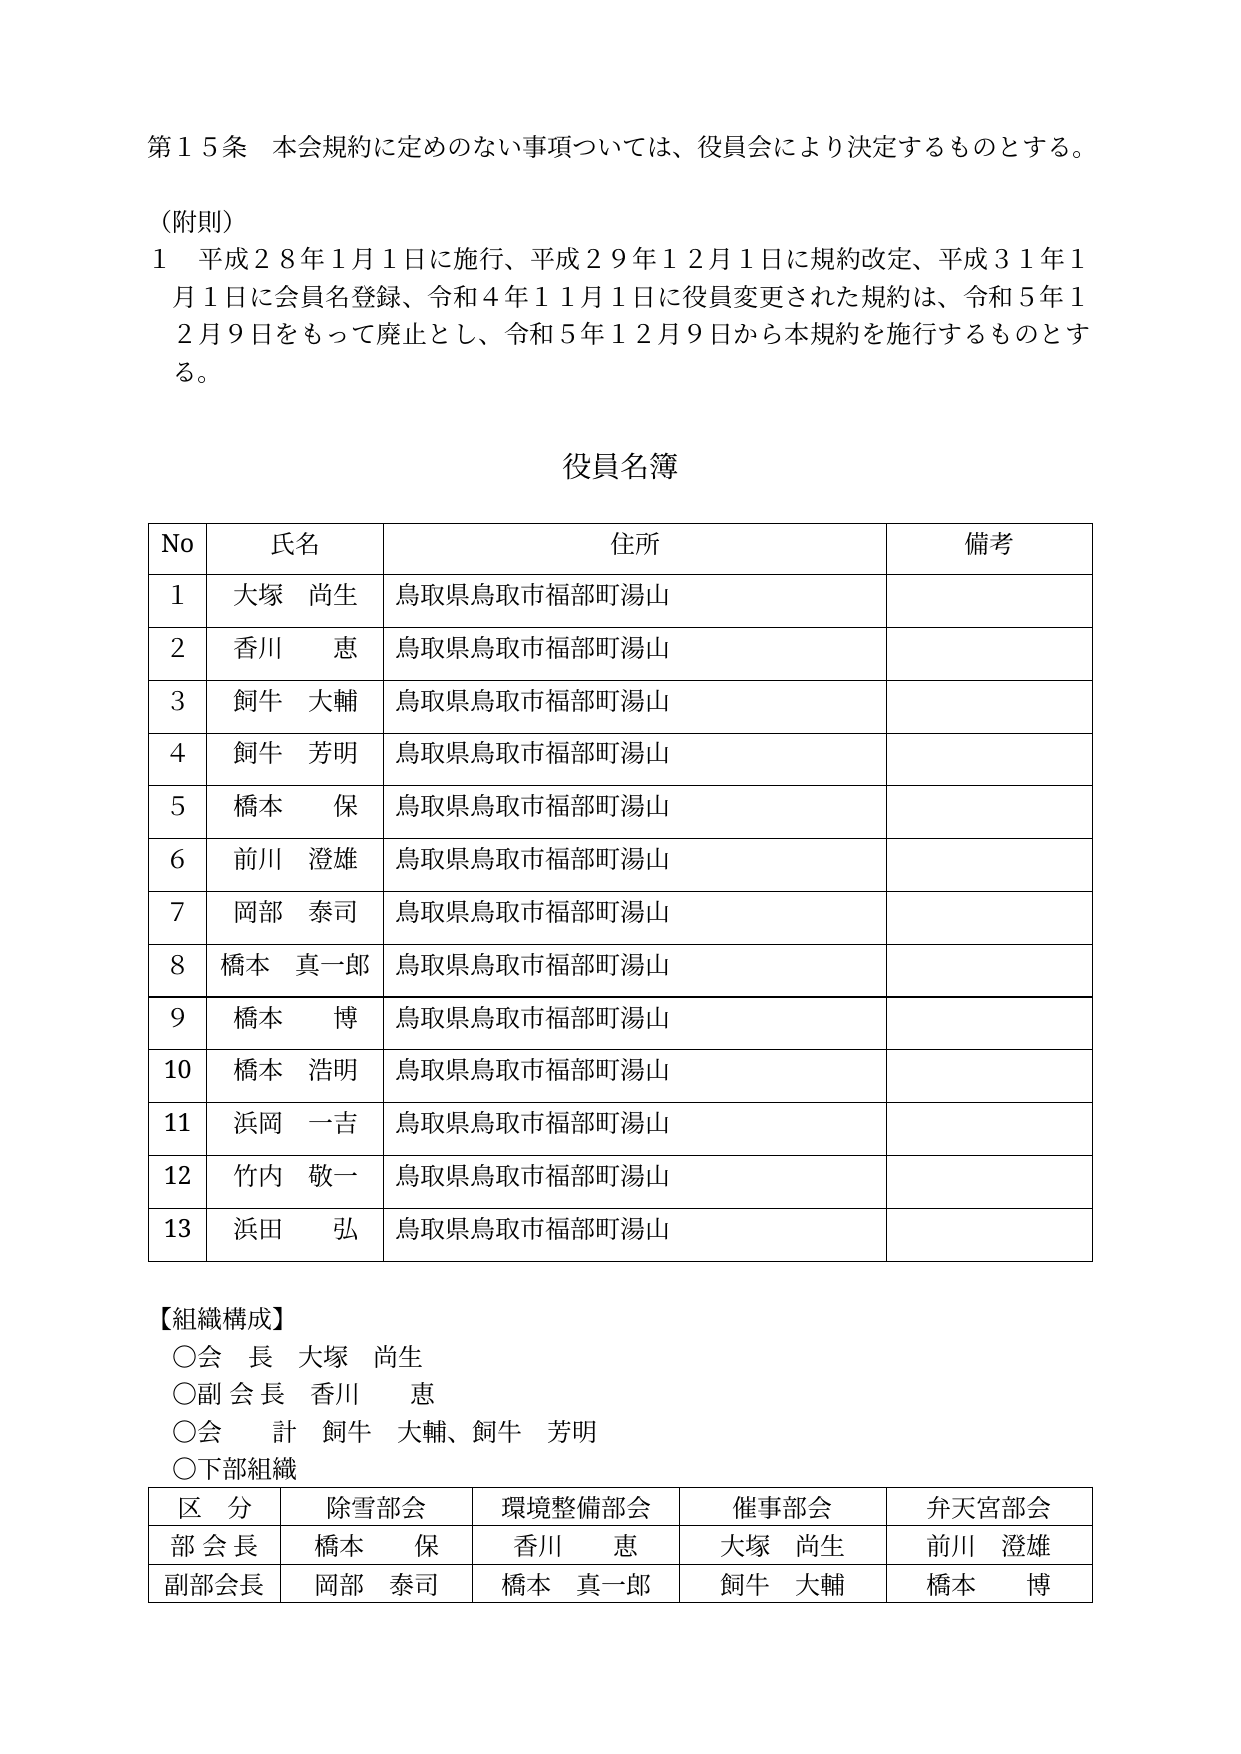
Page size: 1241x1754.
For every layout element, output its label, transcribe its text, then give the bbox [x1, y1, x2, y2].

table_cell [887, 1209, 1092, 1261]
table_cell 鳥取県鳥取市福部町湯山 [384, 1156, 886, 1208]
table_cell [887, 734, 1092, 785]
table_cell 橋本 真一郎 [207, 945, 383, 996]
table_cell [887, 945, 1092, 996]
table_header 環境整備部会 [473, 1488, 679, 1525]
table_cell 鳥取県鳥取市福部町湯山 [384, 681, 886, 732]
table_cell ４ [149, 734, 206, 785]
table_cell 浜田 弘 [207, 1209, 383, 1261]
table_cell 飼牛 芳明 [207, 734, 383, 785]
text （附則） [148, 202, 1092, 239]
table_cell [887, 1156, 1092, 1208]
table_cell [887, 786, 1092, 838]
table_header 催事部会 [680, 1488, 886, 1525]
table_cell 大塚 尚生 [680, 1526, 886, 1564]
table_cell 香川 恵 [473, 1526, 679, 1564]
table_cell ８ [149, 945, 206, 996]
table_cell ９ [149, 998, 206, 1049]
table_cell 竹内 敬一 [207, 1156, 383, 1208]
table_header 住所 [384, 524, 886, 574]
table_cell 10 [149, 1050, 206, 1102]
table_cell [887, 1050, 1092, 1102]
table_cell 鳥取県鳥取市福部町湯山 [384, 1209, 886, 1261]
table_cell [887, 575, 1092, 627]
table_cell ７ [149, 892, 206, 944]
table_cell 橋本 保 [281, 1526, 472, 1564]
text 〇下部組織 [148, 1449, 1092, 1487]
table_cell 橋本 博 [207, 998, 383, 1049]
table_cell [887, 839, 1092, 891]
text 〇副 会 長 香川 恵 [148, 1374, 1092, 1412]
table_cell 飼牛 大輔 [207, 681, 383, 732]
table_cell 鳥取県鳥取市福部町湯山 [384, 1050, 886, 1102]
table_cell 鳥取県鳥取市福部町湯山 [384, 628, 886, 679]
table_cell [887, 1103, 1092, 1155]
table_cell 橋本 浩明 [207, 1050, 383, 1102]
table_cell 橋本 保 [207, 786, 383, 838]
text 役員名簿 [148, 427, 1092, 502]
table_header 弁天宮部会 [887, 1488, 1092, 1525]
text 〇会 長 大塚 尚生 [148, 1337, 1092, 1374]
table_cell 鳥取県鳥取市福部町湯山 [384, 734, 886, 785]
table_cell ２ [149, 628, 206, 679]
text 〇会 計 飼牛 大輔、飼牛 芳明 [148, 1412, 1092, 1449]
table_cell 鳥取県鳥取市福部町湯山 [384, 945, 886, 996]
table_cell 12 [149, 1156, 206, 1208]
text 【組織構成】 [148, 1299, 1092, 1337]
table_header 氏名 [207, 524, 383, 574]
table_header 区 分 [149, 1488, 280, 1525]
table_cell 飼牛 大輔 [680, 1565, 886, 1602]
table_cell 浜岡 一吉 [207, 1103, 383, 1155]
table_cell 鳥取県鳥取市福部町湯山 [384, 786, 886, 838]
table_cell 鳥取県鳥取市福部町湯山 [384, 575, 886, 627]
table_cell 岡部 泰司 [281, 1565, 472, 1602]
table_cell [887, 998, 1092, 1049]
table_cell 鳥取県鳥取市福部町湯山 [384, 892, 886, 944]
table_header No [149, 524, 206, 574]
text 第１５条 本会規約に定めのない事項ついては、役員会により決定するものとする。 [148, 127, 1092, 164]
table_cell 副部会長 [149, 1565, 280, 1602]
table_cell 橋本 博 橋本 浩明 [887, 1565, 1092, 1602]
text １ 平成２８年１月１日に施行、平成２９年１２月１日に規約改定、平成３１年１月１日に会員名登録、令和４年１１月１日に役員変更された規約は、令和５年１２月９日をもって廃止とし、令和５年１２月９日から本規約を施行するものとする。 [148, 239, 1092, 389]
table_cell 前川 澄雄 [207, 839, 383, 891]
table_cell [887, 628, 1092, 679]
table_cell １ [149, 575, 206, 627]
table_cell 部 会 長 [149, 1526, 280, 1564]
table_cell 鳥取県鳥取市福部町湯山 [384, 1103, 886, 1155]
table_cell 橋本 真一郎 [473, 1565, 679, 1602]
table_header 備考 [887, 524, 1092, 574]
table_cell ３ [149, 681, 206, 732]
table_cell ６ [149, 839, 206, 891]
table_cell 鳥取県鳥取市福部町湯山 [384, 839, 886, 891]
table_cell 11 [149, 1103, 206, 1155]
table_cell 香川 恵 [207, 628, 383, 679]
table_cell 前川 澄雄 [887, 1526, 1092, 1564]
table_header 除雪部会 [281, 1488, 472, 1525]
table_cell 大塚 尚生 [207, 575, 383, 627]
table_cell 鳥取県鳥取市福部町湯山 [384, 998, 886, 1049]
table_cell [887, 892, 1092, 944]
table_cell ５ [149, 786, 206, 838]
table_cell [887, 681, 1092, 732]
table_cell 13 [149, 1209, 206, 1261]
table_cell 岡部 泰司 [207, 892, 383, 944]
